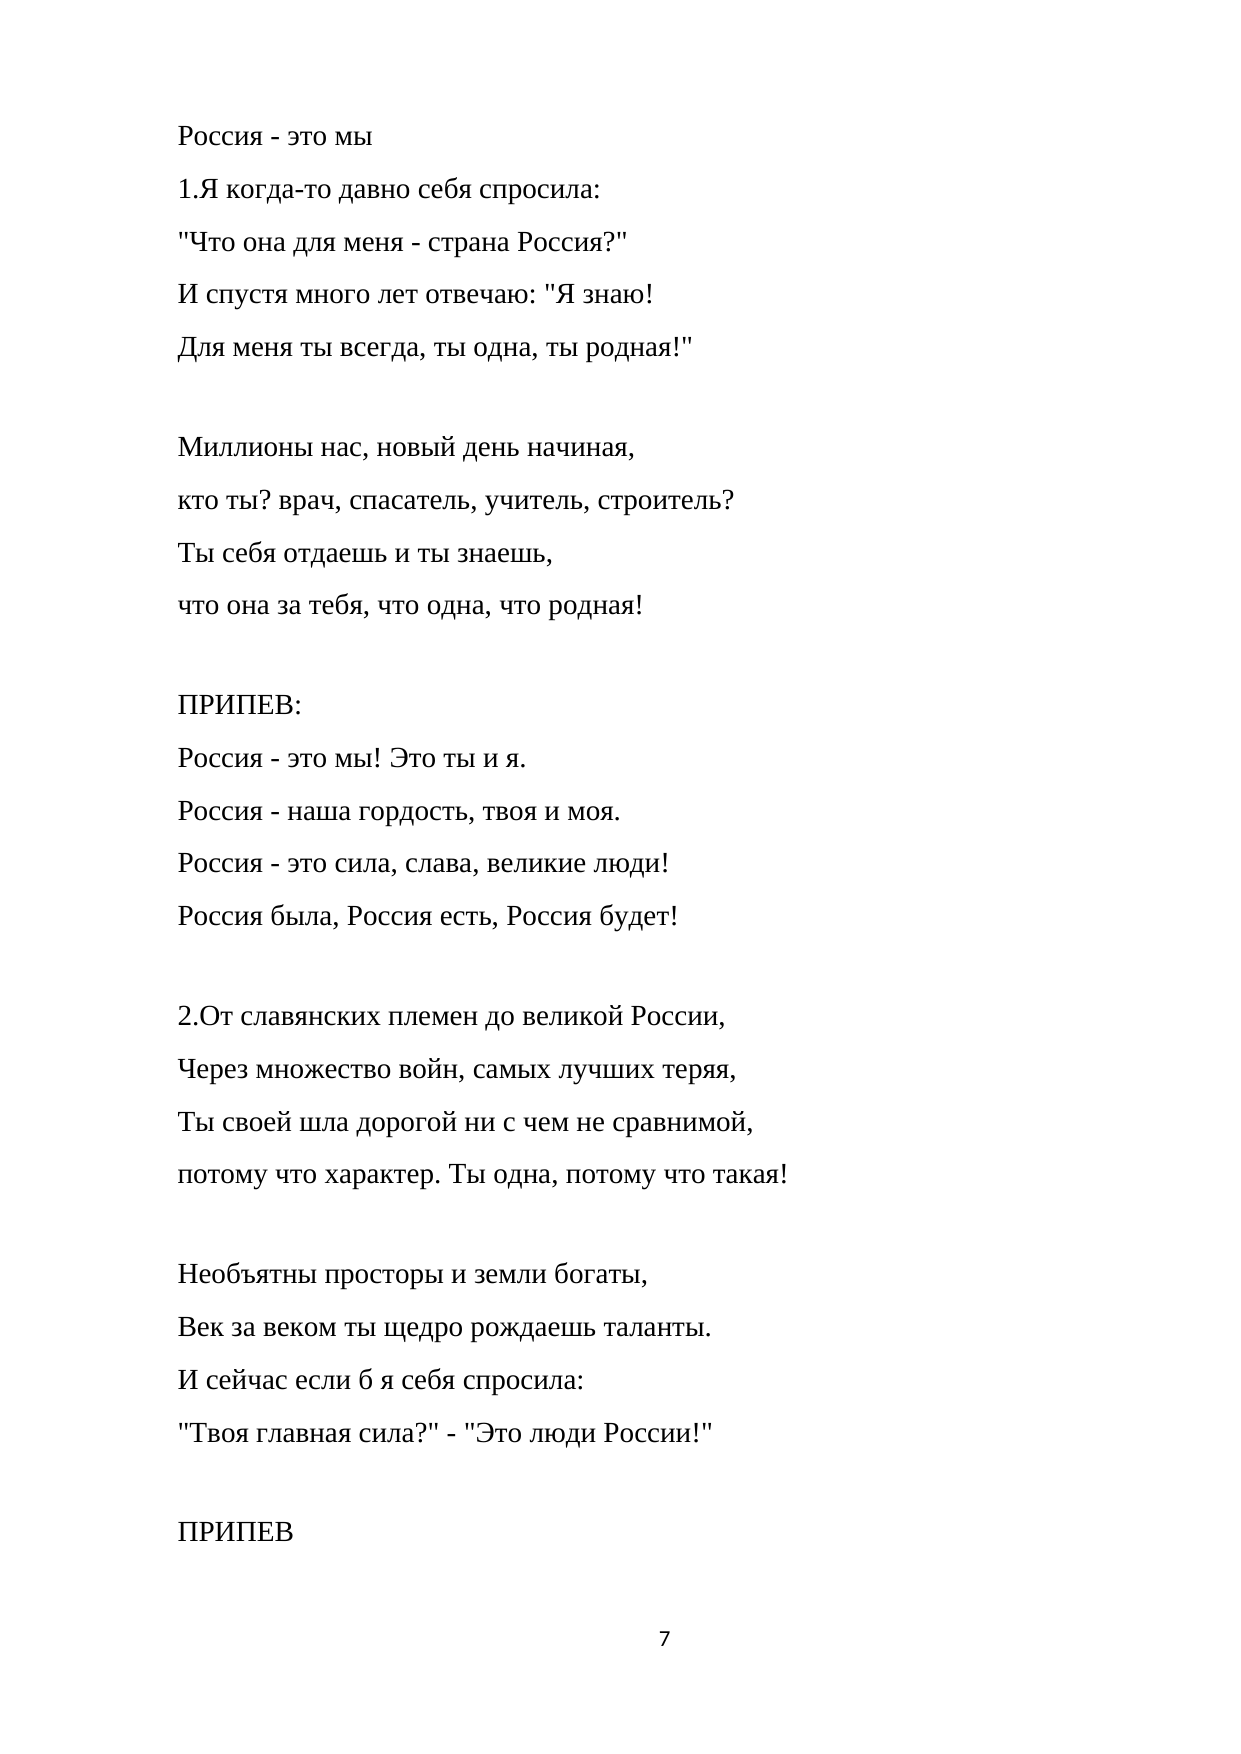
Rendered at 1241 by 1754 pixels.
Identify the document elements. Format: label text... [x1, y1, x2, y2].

text 2.От славянских племен до великой России, [177, 998, 1152, 1032]
text Ты себя отдаешь и ты знаешь, [177, 535, 1152, 568]
text Через множество войн, самых лучших теряя, [177, 1051, 1152, 1084]
text И спустя много лет отвечаю: "Я знаю! [177, 277, 1152, 310]
text кто ты? врач, спасатель, учитель, строитель? [177, 482, 1152, 515]
text 1.Я когда-то давно себя спросила: [177, 171, 1152, 204]
text "Что она для меня - страна Россия?" [177, 224, 1152, 257]
text потому что характер. Ты одна, потому что такая! [177, 1157, 1152, 1190]
text Россия - это сила, слава, великие люди! [177, 846, 1152, 879]
text Необъятны просторы и земли богаты, [177, 1256, 1152, 1290]
text Для меня ты всегда, ты одна, ты родная!" [177, 329, 1152, 363]
text Россия - это мы! Это ты и я. [177, 740, 1152, 773]
text ПРИПЕВ: [177, 687, 1152, 721]
text Россия - наша гордость, твоя и моя. [177, 793, 1152, 826]
text ПРИПЕВ [177, 1514, 1152, 1548]
text Россия была, Россия есть, Россия будет! [177, 898, 1152, 932]
text "Твоя главная сила?" - "Это люди России!" [177, 1415, 1152, 1448]
text Россия - это мы [177, 118, 1152, 152]
text что она за тебя, что одна, что родная! [177, 587, 1152, 621]
text Миллионы нас, новый день начиная, [177, 429, 1152, 463]
text И сейчас если б я себя спросила: [177, 1362, 1152, 1395]
text Ты своей шла дорогой ни с чем не сравнимой, [177, 1104, 1152, 1137]
text Век за веком ты щедро рождаешь таланты. [177, 1309, 1152, 1343]
